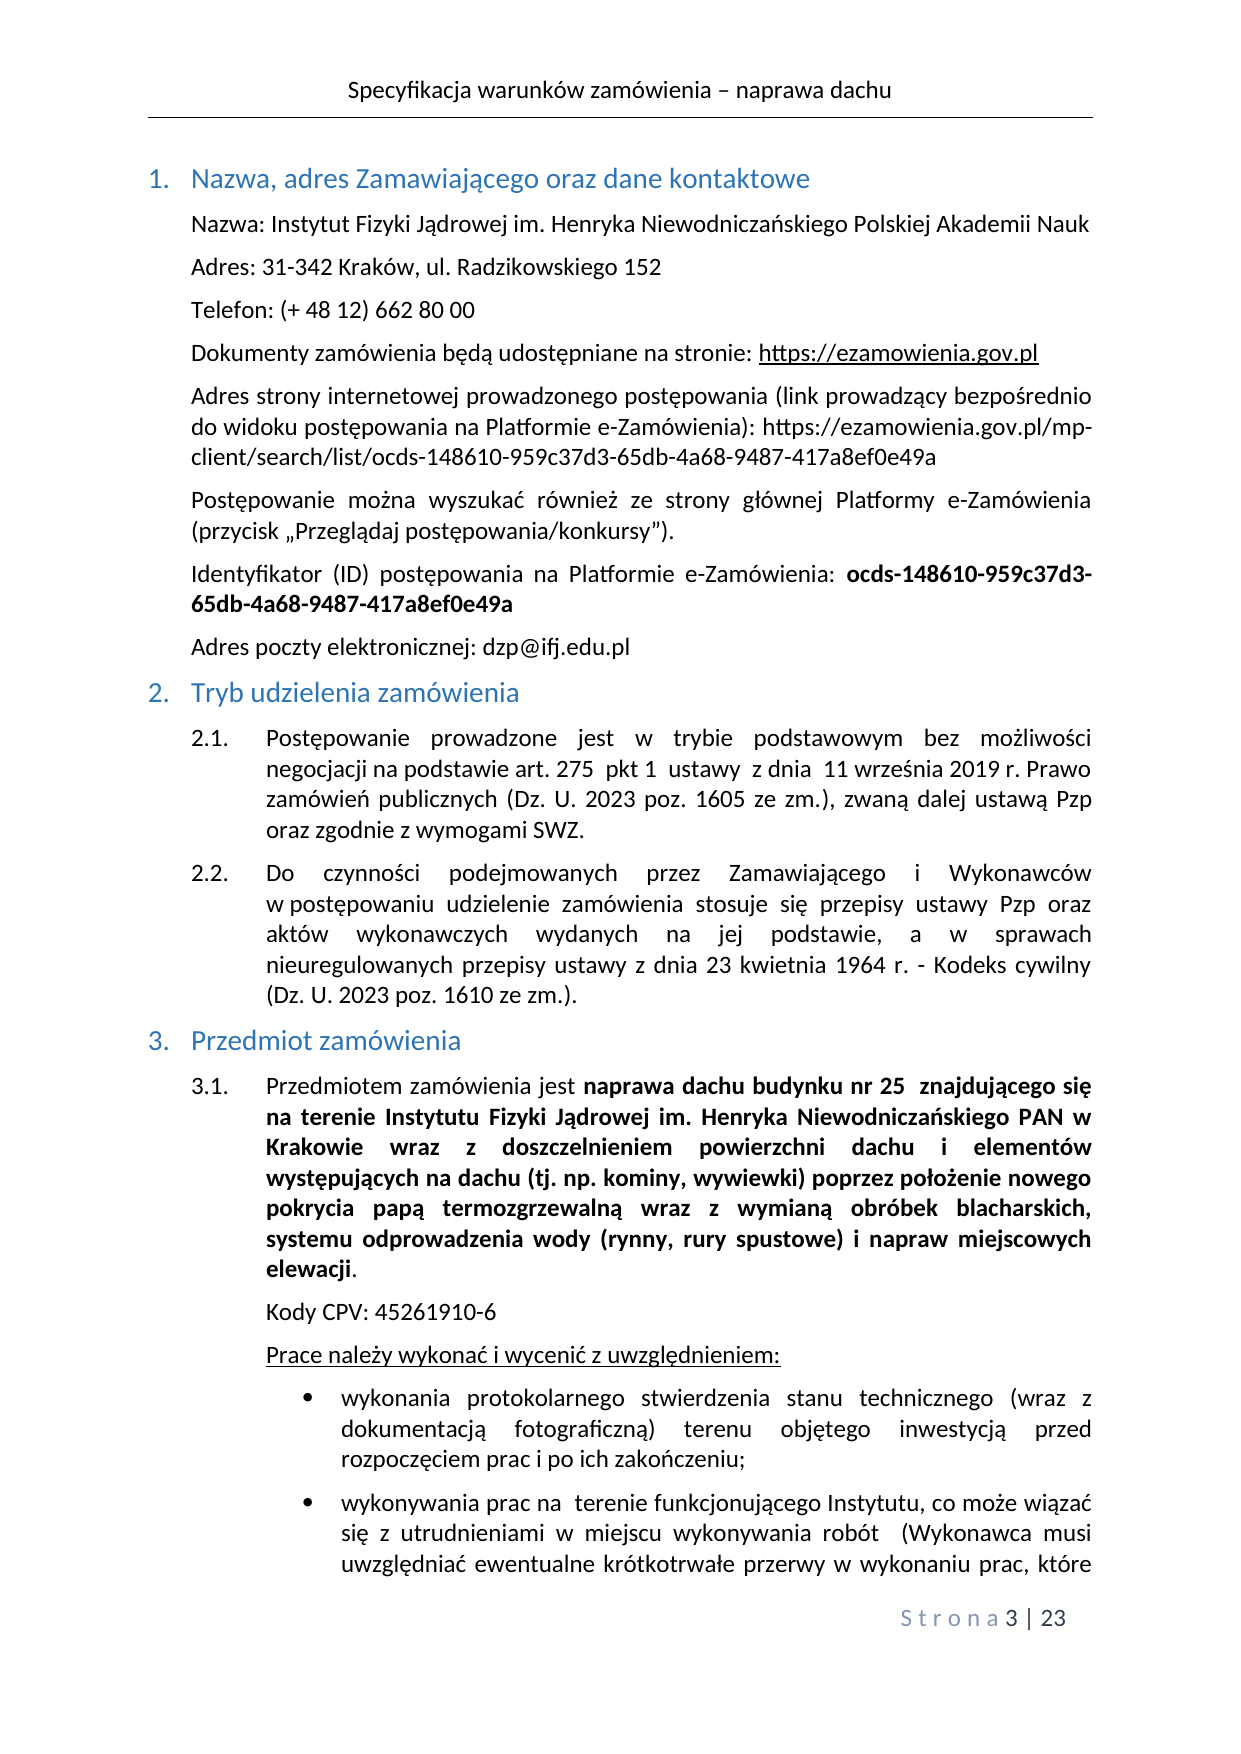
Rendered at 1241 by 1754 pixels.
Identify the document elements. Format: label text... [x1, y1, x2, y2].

list wykonania protokolarnego stwierdzenia stanu technicznego (wraz z dokumentacją fotograficzną) terenu objętego inwestycją przed rozpoczęciem prac i po ich zakończeniu; [303, 1383, 1093, 1474]
list Do czynności podejmowanych przez Zamawiającego i Wykonawców w postępowaniu udzielenie zamówienia stosuje się przepisy ustawy Pzp oraz aktów wykonawczych wydanych na jej podstawie, a w sprawach nieuregulowanych przepisy ustawy z dnia 23 kwietnia 1964 r. - Kodeks cywilny (Dz. U. 2023 poz. 1610 ze zm.). [191, 857, 1093, 1010]
text Kody CPV: 45261910-6 [235, 1297, 1093, 1327]
list Nazwa, adres Zamawiającego oraz dane kontaktowe [148, 160, 1093, 196]
text Nazwa: Instytut Fizyki Jądrowej im. Henryka Niewodniczańskiego Polskiej Akademii Nauk [191, 208, 1093, 239]
text Adres: 31-342 Kraków, ul. Radzikowskiego 152 [191, 251, 1093, 282]
text Dokumenty zamówienia będą udostępniane na stronie: https://ezamowienia.gov.pl [191, 337, 1093, 368]
text Telefon: (+ 48 12) 662 80 00 [191, 294, 1093, 325]
text Prace należy wykonać i wycenić z uwzględnieniem: [266, 1339, 1093, 1370]
text Adres poczty elektronicznej: dzp@ifj.edu.pl [191, 631, 1093, 662]
list Postępowanie prowadzone jest w trybie podstawowym bez możliwości negocjacji na podstawie art. 275 pkt 1 ustawy z dnia 11 września 2019 r. Prawo zamówień publicznych (Dz. U. 2023 poz. 1605 ze zm.), zwaną dalej ustawą Pzp oraz zgodnie z wymogami SWZ. [191, 723, 1093, 845]
list Przedmiot zamówienia [148, 1022, 1093, 1058]
text Adres strony internetowej prowadzonego postępowania (link prowadzący bezpośrednio do widoku postępowania na Platformie e-Zamówienia): https://ezamowienia.gov.pl/mp-client/search/list/ocds-148610-959c37d3-65db-4a68-9487-417a8ef0e49a [191, 380, 1093, 472]
text Postępowanie można wyszukać również ze strony głównej Platformy e-Zamówienia (przycisk „Przeglądaj postępowania/konkursy”). [191, 484, 1093, 545]
list Przedmiotem zamówienia jest naprawa dachu budynku nr 25 znajdującego się na terenie Instytutu Fizyki Jądrowej im. Henryka Niewodniczańskiego PAN w Krakowie wraz z doszczelnieniem powierzchni dachu i elementów występujących na dachu (tj. np. kominy, wywiewki) poprzez położenie nowego pokrycia papą termozgrzewalną wraz z wymianą obróbek blacharskich, systemu odprowadzenia wody (rynny, rury spustowe) i napraw miejscowych elewacji. [191, 1070, 1093, 1284]
text Identyfikator (ID) postępowania na Platformie e-Zamówienia: ocds-148610-959c37d3-65db-4a68-9487-417a8ef0e49a [191, 558, 1093, 619]
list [303, 1487, 1093, 1578]
list Tryb udzielenia zamówienia [148, 674, 1093, 710]
